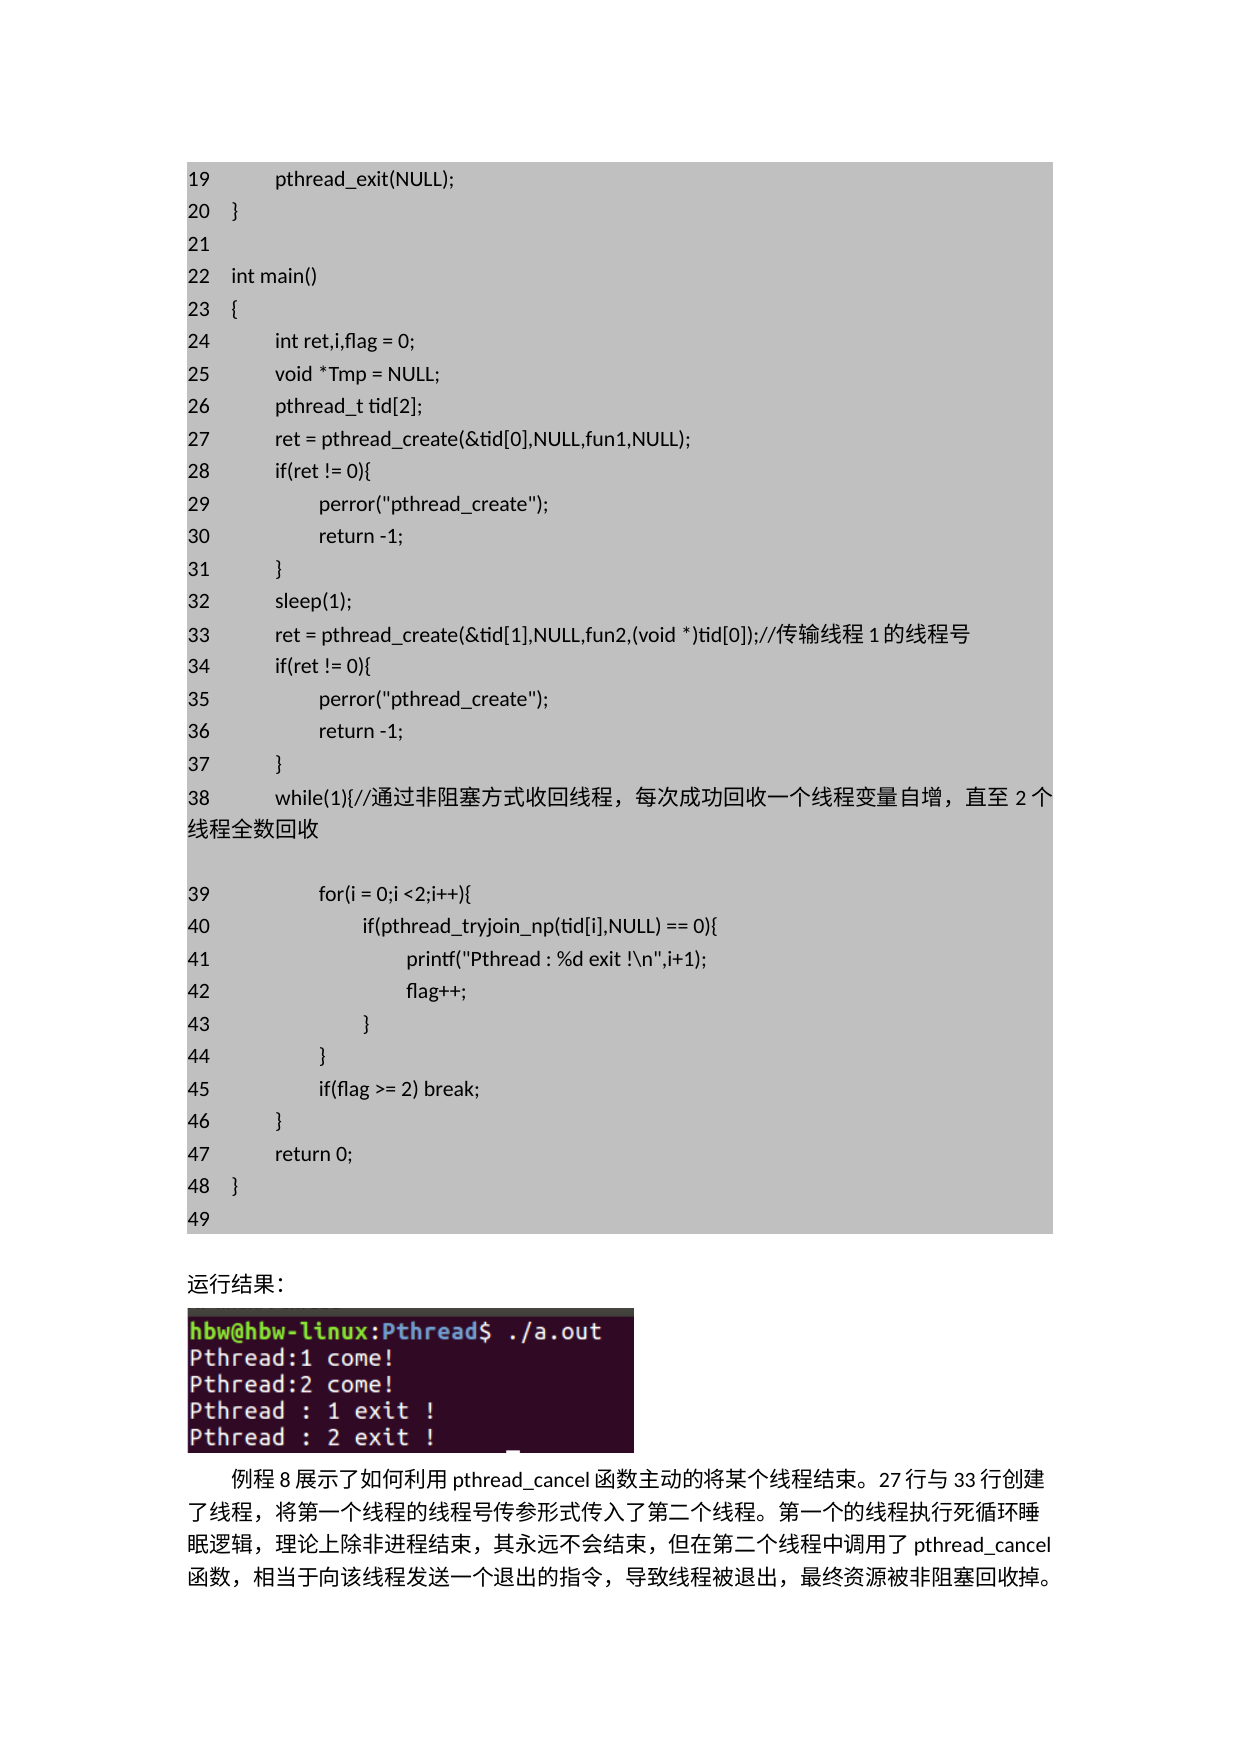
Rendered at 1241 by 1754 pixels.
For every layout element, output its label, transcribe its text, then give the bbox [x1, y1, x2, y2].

text 33 ret = pthread_create(&tid[1],NULL,fun2,(void *)tid[0]);//传输线程1的线程号 [187, 617, 1053, 649]
text 44 } [187, 1039, 1053, 1072]
text 28 if(ret != 0){ [187, 454, 1053, 487]
text 22 int main() [187, 259, 1053, 292]
text 27 ret = pthread_create(&tid[0],NULL,fun1,NULL); [187, 422, 1053, 454]
text 46 } [187, 1104, 1053, 1137]
picture [187, 1308, 634, 1453]
text 34 if(ret != 0){ [187, 649, 1053, 682]
text 21 [187, 227, 1053, 259]
text 48 } [187, 1169, 1053, 1202]
text 31 } [187, 552, 1053, 584]
text 30 return -1; [187, 519, 1053, 552]
text 19 pthread_exit(NULL); [187, 162, 1053, 194]
text 35 perror("pthread_create"); [187, 682, 1053, 714]
text 38 while(1){//通过非阻塞方式收回线程，每次成功回收一个线程变量自增，直至2个线程全数回收 [187, 779, 1053, 844]
text 运行结果： [187, 1267, 1053, 1299]
text 25 void *Tmp = NULL; [187, 357, 1053, 389]
text 36 return -1; [187, 714, 1053, 747]
text 41 printf("Pthread : %d exit !\n",i+1); [187, 942, 1053, 974]
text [187, 1462, 1053, 1592]
text 26 pthread_t tid[2]; [187, 389, 1053, 422]
text 45 if(flag >= 2) break; [187, 1072, 1053, 1104]
text 32 sleep(1); [187, 584, 1053, 617]
text 43 } [187, 1007, 1053, 1039]
text 24 int ret,i,flag = 0; [187, 324, 1053, 357]
text 29 perror("pthread_create"); [187, 487, 1053, 519]
text 23 { [187, 292, 1053, 324]
text 40 if(pthread_tryjoin_np(tid[i],NULL) == 0){ [187, 909, 1053, 942]
text 39 for(i = 0;i <2;i++){ [187, 877, 1053, 909]
text 49 [187, 1202, 1053, 1234]
text 37 } [187, 747, 1053, 779]
text 47 return 0; [187, 1137, 1053, 1169]
text 20 } [187, 194, 1053, 227]
text 42 flag++; [187, 974, 1053, 1007]
